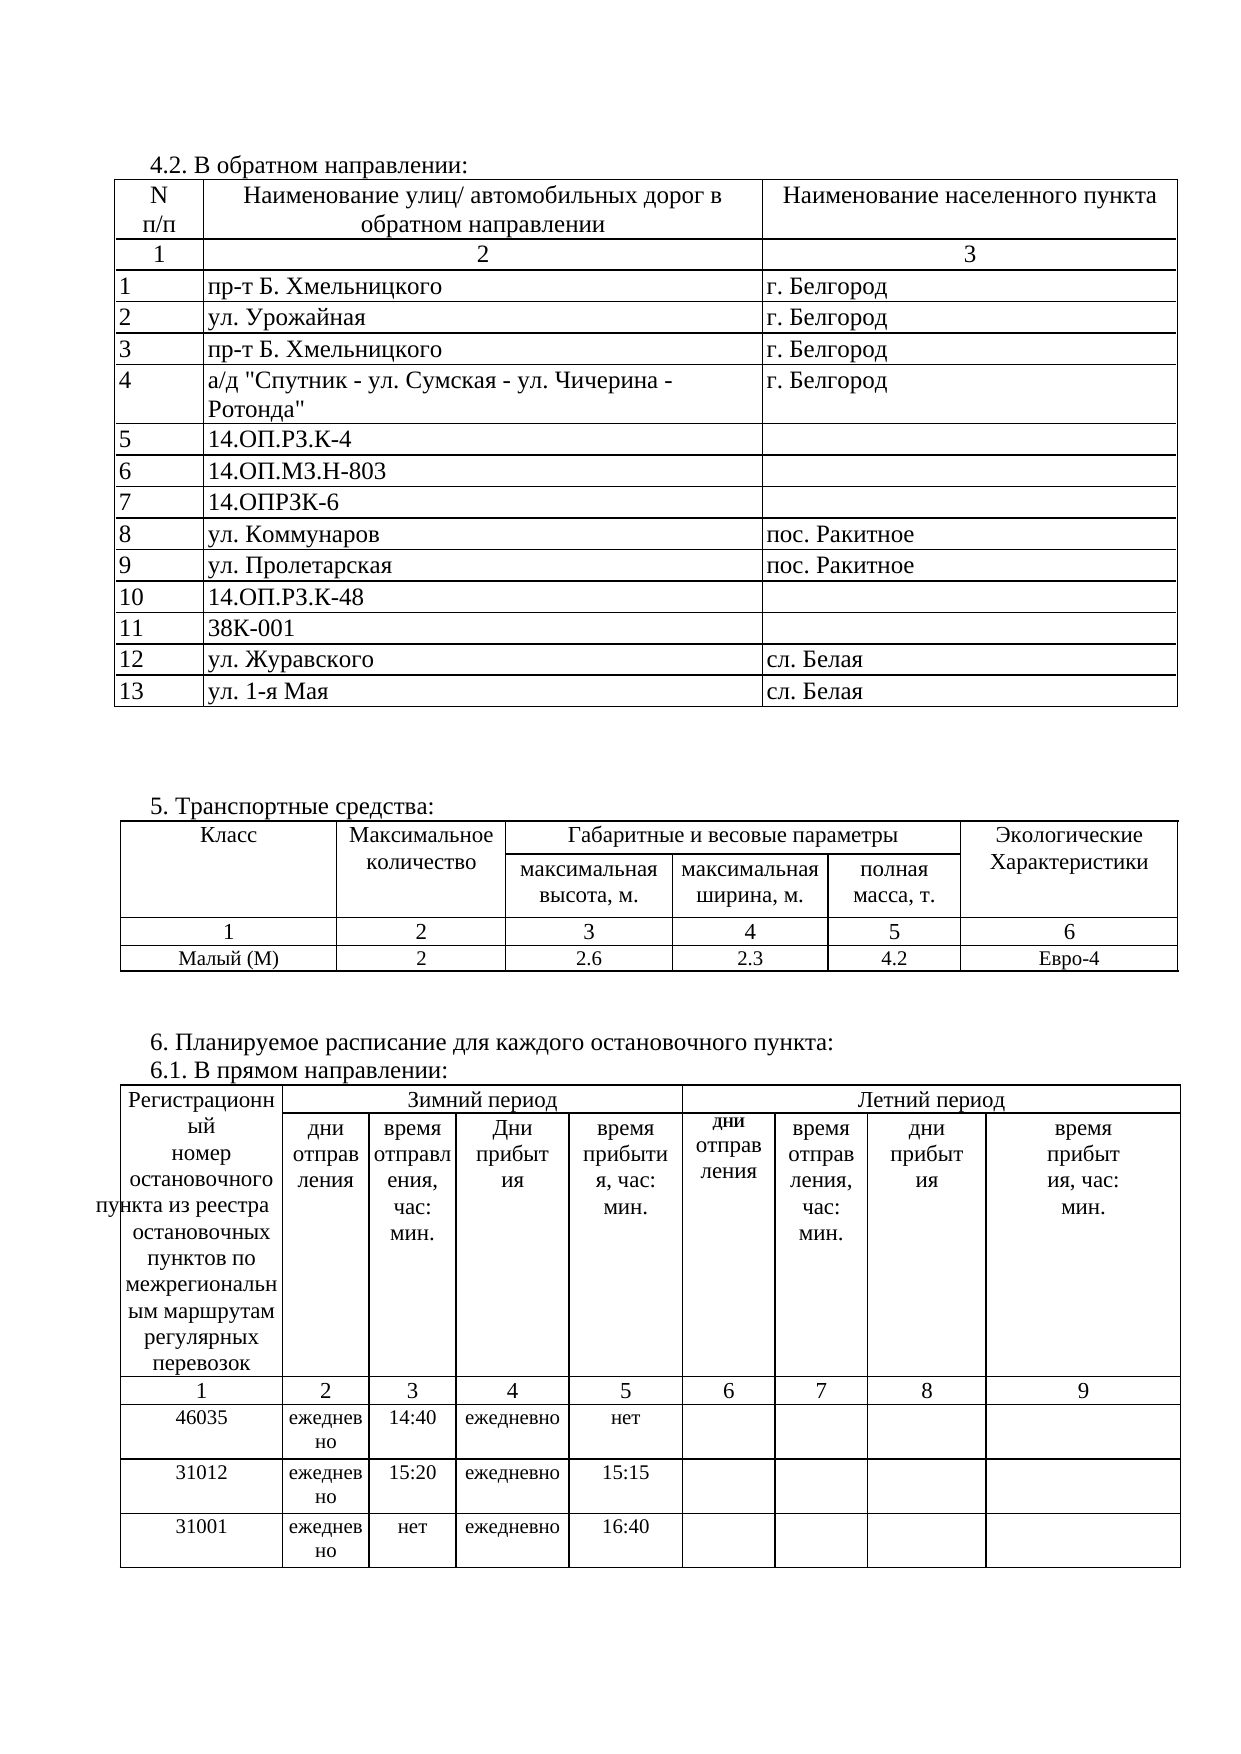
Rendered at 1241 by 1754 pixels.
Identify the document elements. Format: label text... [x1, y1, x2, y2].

table_cell 4.2 [829, 946, 960, 970]
table_cell 2.6 [506, 946, 672, 970]
table_cell ул. Урожайная [204, 302, 762, 332]
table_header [121, 1086, 282, 1376]
table_cell 31001 [121, 1514, 282, 1567]
table_header Летний период [683, 1086, 1180, 1112]
table_cell [776, 1514, 867, 1567]
table_cell время прибыти я, час: мин. [570, 1114, 682, 1376]
table_header Наименование улиц/ автомобильных дорог в обратном направлении [204, 180, 762, 238]
table_header N п/п [115, 180, 203, 238]
table_cell нет [570, 1405, 682, 1458]
table_cell 5 [570, 1377, 682, 1404]
table_header Класс [121, 822, 336, 917]
table_cell [763, 611, 1177, 643]
table_cell пос. Ракитное [763, 549, 1177, 580]
table_cell 8 [115, 518, 203, 548]
table_cell 5 [829, 918, 960, 944]
table_cell [776, 1405, 867, 1458]
table_cell 1 [115, 239, 203, 269]
table_cell 7 [776, 1377, 867, 1404]
table_cell 2 [204, 240, 762, 269]
table_cell 14.ОП.МЗ.Н-803 [204, 456, 762, 486]
table_cell сл. Белая [763, 643, 1177, 674]
table_cell [763, 454, 1177, 486]
table_cell а/д "Спутник - ул. Сумская - ул. Чичерина - Ротонда" [204, 365, 762, 423]
table_cell пр-т Б. Хмельницкого [204, 271, 762, 301]
table_cell максимальная ширина, м. [673, 855, 827, 917]
text 5. Транспортные средства: [150, 791, 1090, 820]
table_cell 8 [868, 1377, 985, 1404]
table_cell ежедневно [457, 1405, 568, 1458]
table_cell 6 [683, 1377, 774, 1404]
table_cell [987, 1514, 1180, 1567]
table_cell ул. Журавского [204, 645, 762, 674]
table_cell ежедневно [283, 1460, 368, 1512]
table_cell ул. Пролетарская [204, 550, 762, 580]
table_cell 12 [115, 644, 203, 674]
table_cell ул. Коммунаров [204, 519, 762, 548]
table_cell 2 [283, 1377, 368, 1404]
table_cell пр-т Б. Хмельницкого [204, 334, 762, 364]
table_cell 4 [115, 365, 203, 423]
table_cell [683, 1405, 774, 1458]
table_cell 6 [961, 918, 1177, 944]
table_cell 2 [337, 946, 505, 970]
table_cell 1 [121, 918, 336, 944]
table_cell ДНИ отправ ления [683, 1114, 774, 1376]
table_cell 13 [115, 675, 203, 706]
table_cell ежедневно [283, 1405, 368, 1458]
table_cell 3 [763, 238, 1177, 269]
table_cell 1 [121, 1377, 282, 1404]
table_cell 11 [115, 613, 203, 643]
table_cell дни прибыт ия [868, 1114, 985, 1376]
table_cell 1 [115, 270, 203, 301]
table_header Наименование населенного пункта [763, 180, 1177, 238]
table_cell 15:20 [370, 1460, 455, 1512]
table_cell Дни прибыт ия [457, 1114, 568, 1376]
table_cell [763, 423, 1177, 454]
table_cell 38К-001 [204, 613, 762, 643]
table_cell [763, 486, 1177, 517]
text 6. Планируемое расписание для каждого остановочного пункта: [150, 1027, 1090, 1056]
table_cell 3 [506, 918, 672, 944]
table_cell 4 [673, 918, 827, 944]
table_cell г. Белгород [763, 332, 1177, 364]
table_cell 2.3 [673, 946, 827, 970]
table_cell дни отправ ления [283, 1114, 368, 1376]
table_cell [987, 1405, 1180, 1458]
table_cell 3 [370, 1377, 455, 1404]
table_cell время отправл ения, час: мин. [370, 1114, 455, 1376]
table_cell сл. Белая [763, 674, 1177, 706]
table_cell [763, 580, 1177, 611]
table_cell 14.ОПРЗК-6 [204, 487, 762, 517]
table_cell ежедневно [283, 1514, 368, 1567]
table_header Максимальное количество [337, 822, 505, 917]
table_cell 14:40 [370, 1405, 455, 1458]
table_cell 9 [987, 1377, 1180, 1404]
table_cell [868, 1405, 985, 1458]
table_cell 3 [115, 333, 203, 364]
table_cell ул. 1-я Мая [204, 676, 762, 706]
table_cell Евро-4 [961, 946, 1177, 970]
table_header Экологические Характеристики [961, 822, 1177, 917]
table_cell 31012 [121, 1460, 282, 1512]
table_cell 16:40 [570, 1514, 682, 1567]
table_header Зимний период [283, 1086, 682, 1112]
table_cell пос. Ракитное [763, 517, 1177, 548]
table_cell г. Белгород [763, 269, 1177, 301]
table_cell [776, 1460, 867, 1512]
table_cell [683, 1514, 774, 1567]
table_cell 2 [115, 302, 203, 332]
table_cell г. Белгород [763, 364, 1177, 423]
table_cell 6 [115, 455, 203, 486]
text 4.2. В обратном направлении: [150, 150, 1090, 179]
table_cell полная масса, т. [829, 855, 960, 917]
table_cell [868, 1514, 985, 1567]
table_cell максимальная высота, м. [506, 855, 672, 917]
table_cell ежедневно [457, 1514, 568, 1567]
table_cell 15:15 [570, 1460, 682, 1512]
table_cell нет [370, 1514, 455, 1567]
table_cell [987, 1460, 1180, 1512]
table_cell 9 [115, 550, 203, 580]
table_cell г. Белгород [763, 301, 1177, 332]
table_cell время отправ ления, час: мин. [776, 1114, 867, 1376]
table_cell 2 [337, 918, 505, 944]
table_header Габаритные и весовые параметры [506, 822, 960, 853]
table_cell [868, 1460, 985, 1512]
table_cell 5 [115, 424, 203, 454]
table_cell 14.ОП.РЗ.К-4 [204, 424, 762, 454]
table_cell 14.ОП.РЗ.К-48 [204, 582, 762, 611]
table_cell 7 [115, 487, 203, 517]
text 6.1. В прямом направлении: [150, 1056, 1090, 1084]
table_cell ежедневно [457, 1460, 568, 1512]
table_cell 4 [457, 1377, 568, 1404]
table_cell [683, 1460, 774, 1512]
table_cell 46035 [121, 1405, 282, 1458]
table_cell время прибыт ия, час: мин. [987, 1114, 1180, 1376]
table_cell Малый (М) [121, 946, 336, 970]
table_cell 10 [115, 581, 203, 611]
